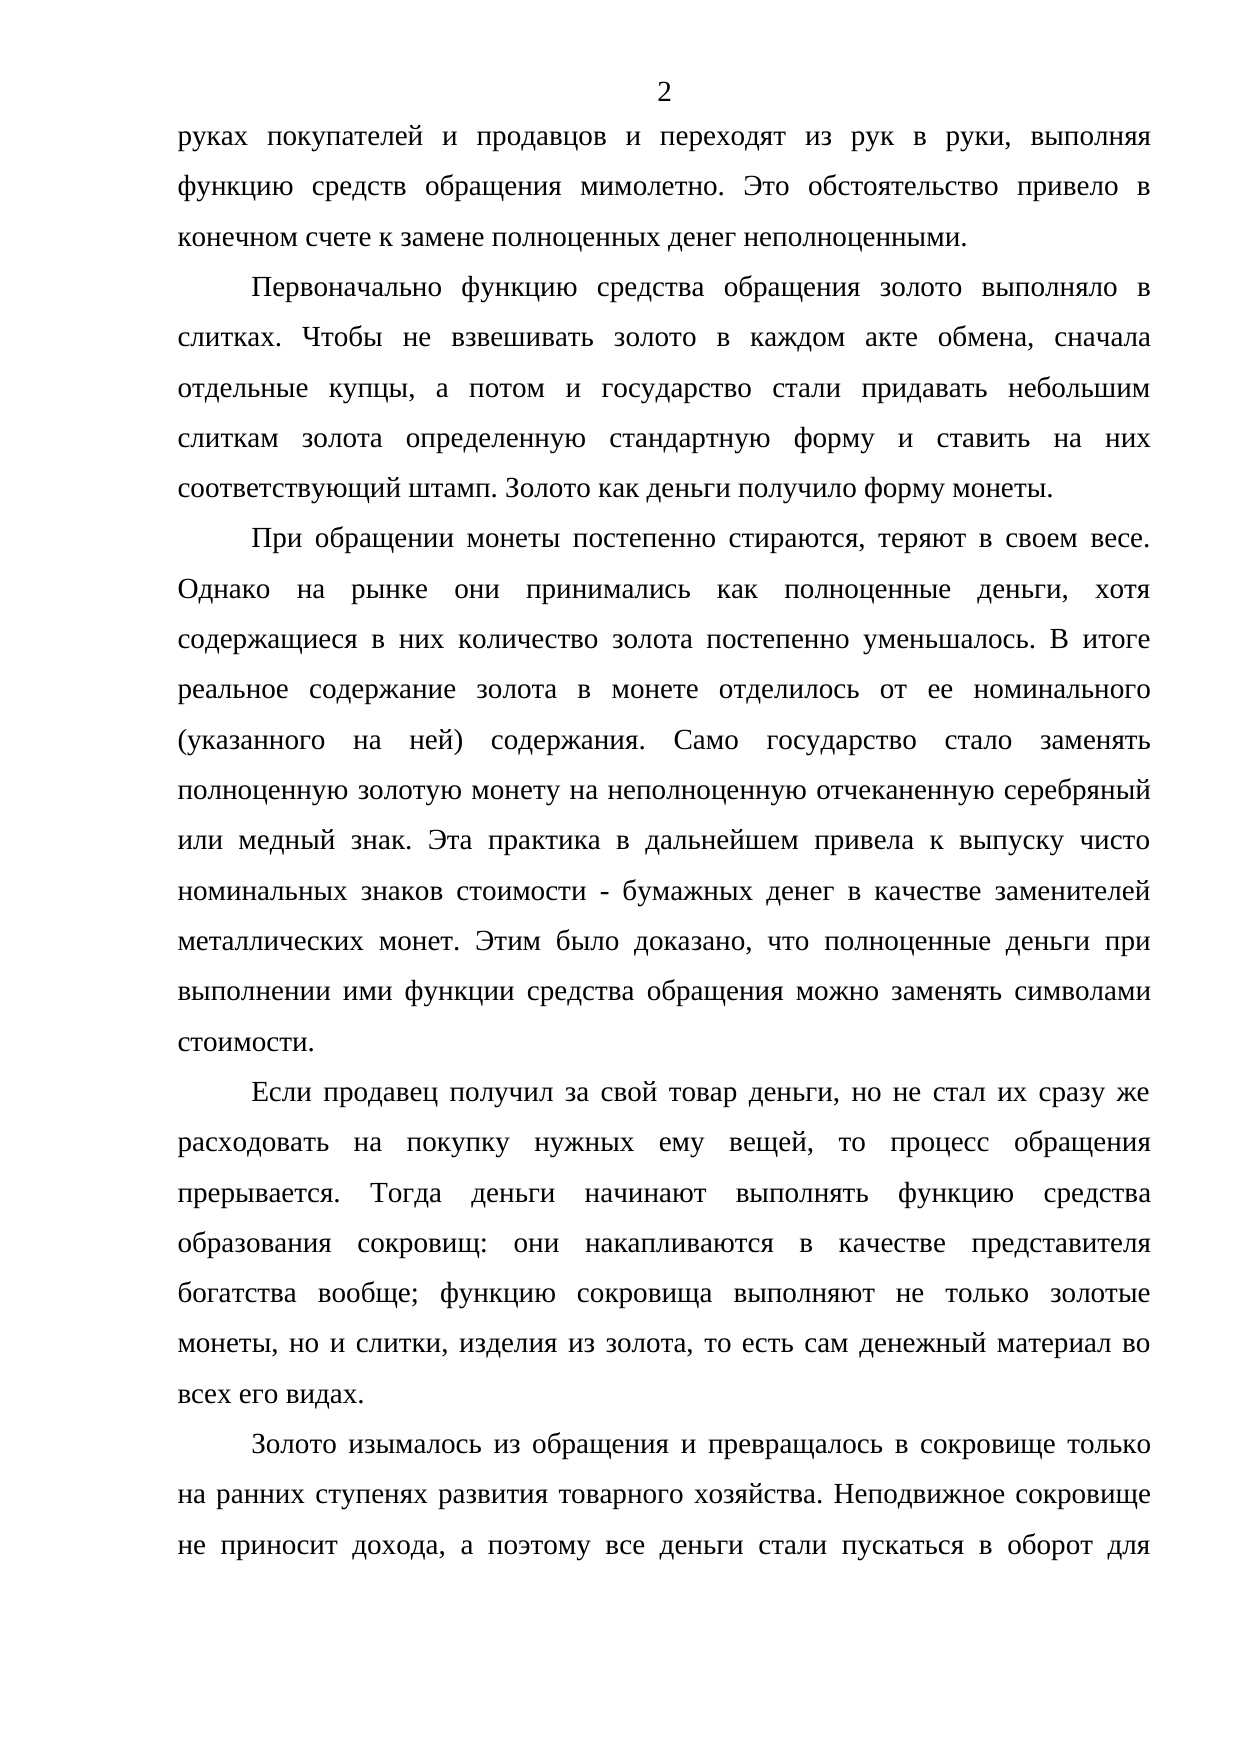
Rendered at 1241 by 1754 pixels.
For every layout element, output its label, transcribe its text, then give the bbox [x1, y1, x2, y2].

text Первоначально функцию средства обращения золото выполняло в слитках. Чтобы не взвешивать золото в каждом акте обмена, сначала отдельные купцы, а потом и государство стали придавать небольшим слиткам золота определенную стандартную форму и ставить на них соответствующий штамп. Золото как деньги получило форму монеты. [177, 269, 1152, 504]
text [177, 1426, 1152, 1560]
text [177, 118, 1152, 252]
text Если продавец получил за свой товар деньги, но не стал их сразу же расходовать на покупку нужных ему вещей, то процесс обращения прерывается. Тогда деньги начинают выполнять функцию средства образования сокровищ: они накапливаются в качестве представителя богатства вообще; функцию сокровища выполняют не только золотые монеты, но и слитки, изделия из золота, то есть сам денежный материал во всех его видах. [177, 1074, 1152, 1409]
text При обращении монеты постепенно стираются, теряют в своем весе. Однако на рынке они принимались как полноценные деньги, хотя содержащиеся в них количество золота постепенно уменьшалось. В итоге реальное содержание золота в монете отделилось от ее номинального (указанного на ней) содержания. Само государство стало заменять полноценную золотую монету на неполноценную отчеканенную серебряный или медный знак. Эта практика в дальнейшем привела к выпуску чисто номинальных знаков стоимости - бумажных денег в качестве заменителей металлических монет. Этим было доказано, что полноценные деньги при выполнении ими функции средства обращения можно заменять символами стоимости. [177, 521, 1152, 1057]
